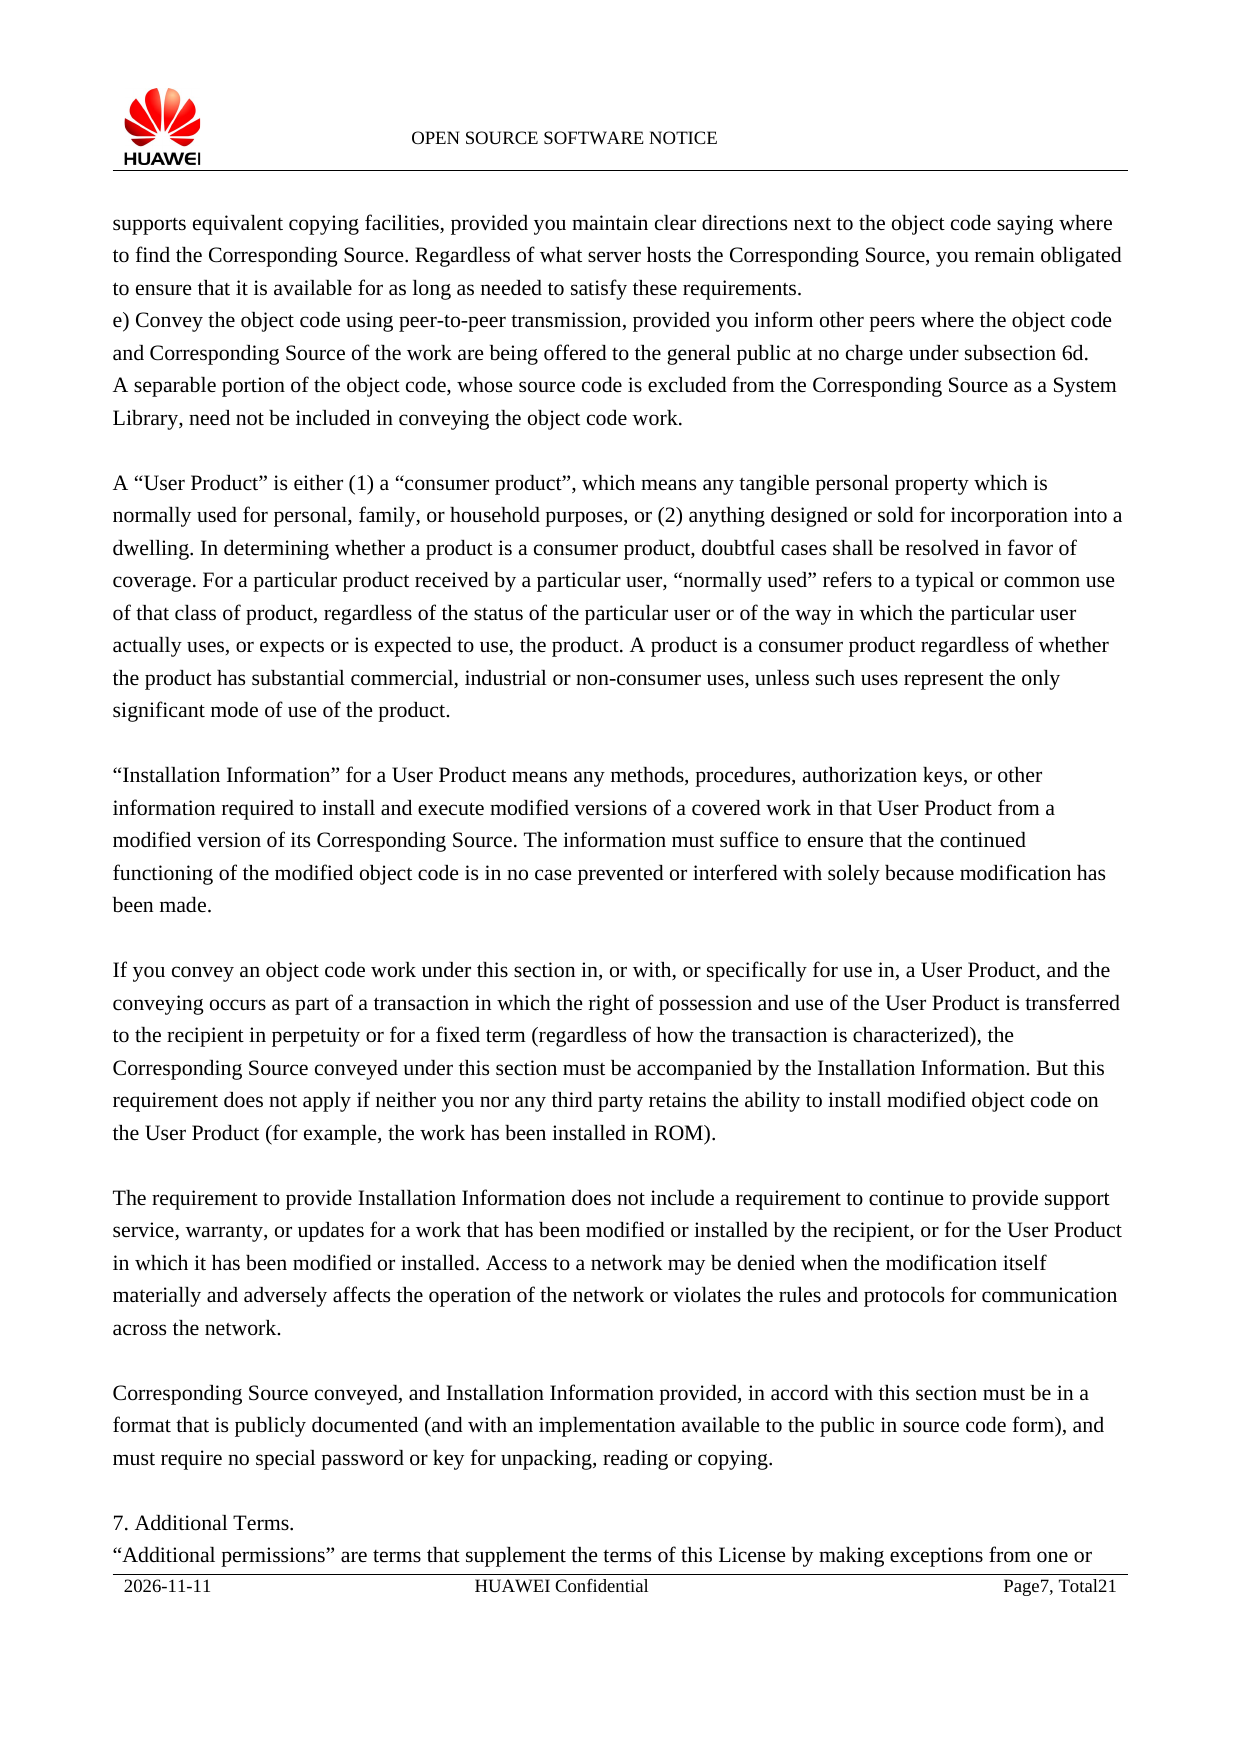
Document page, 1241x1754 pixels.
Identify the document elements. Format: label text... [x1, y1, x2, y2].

picture [124, 88, 201, 165]
